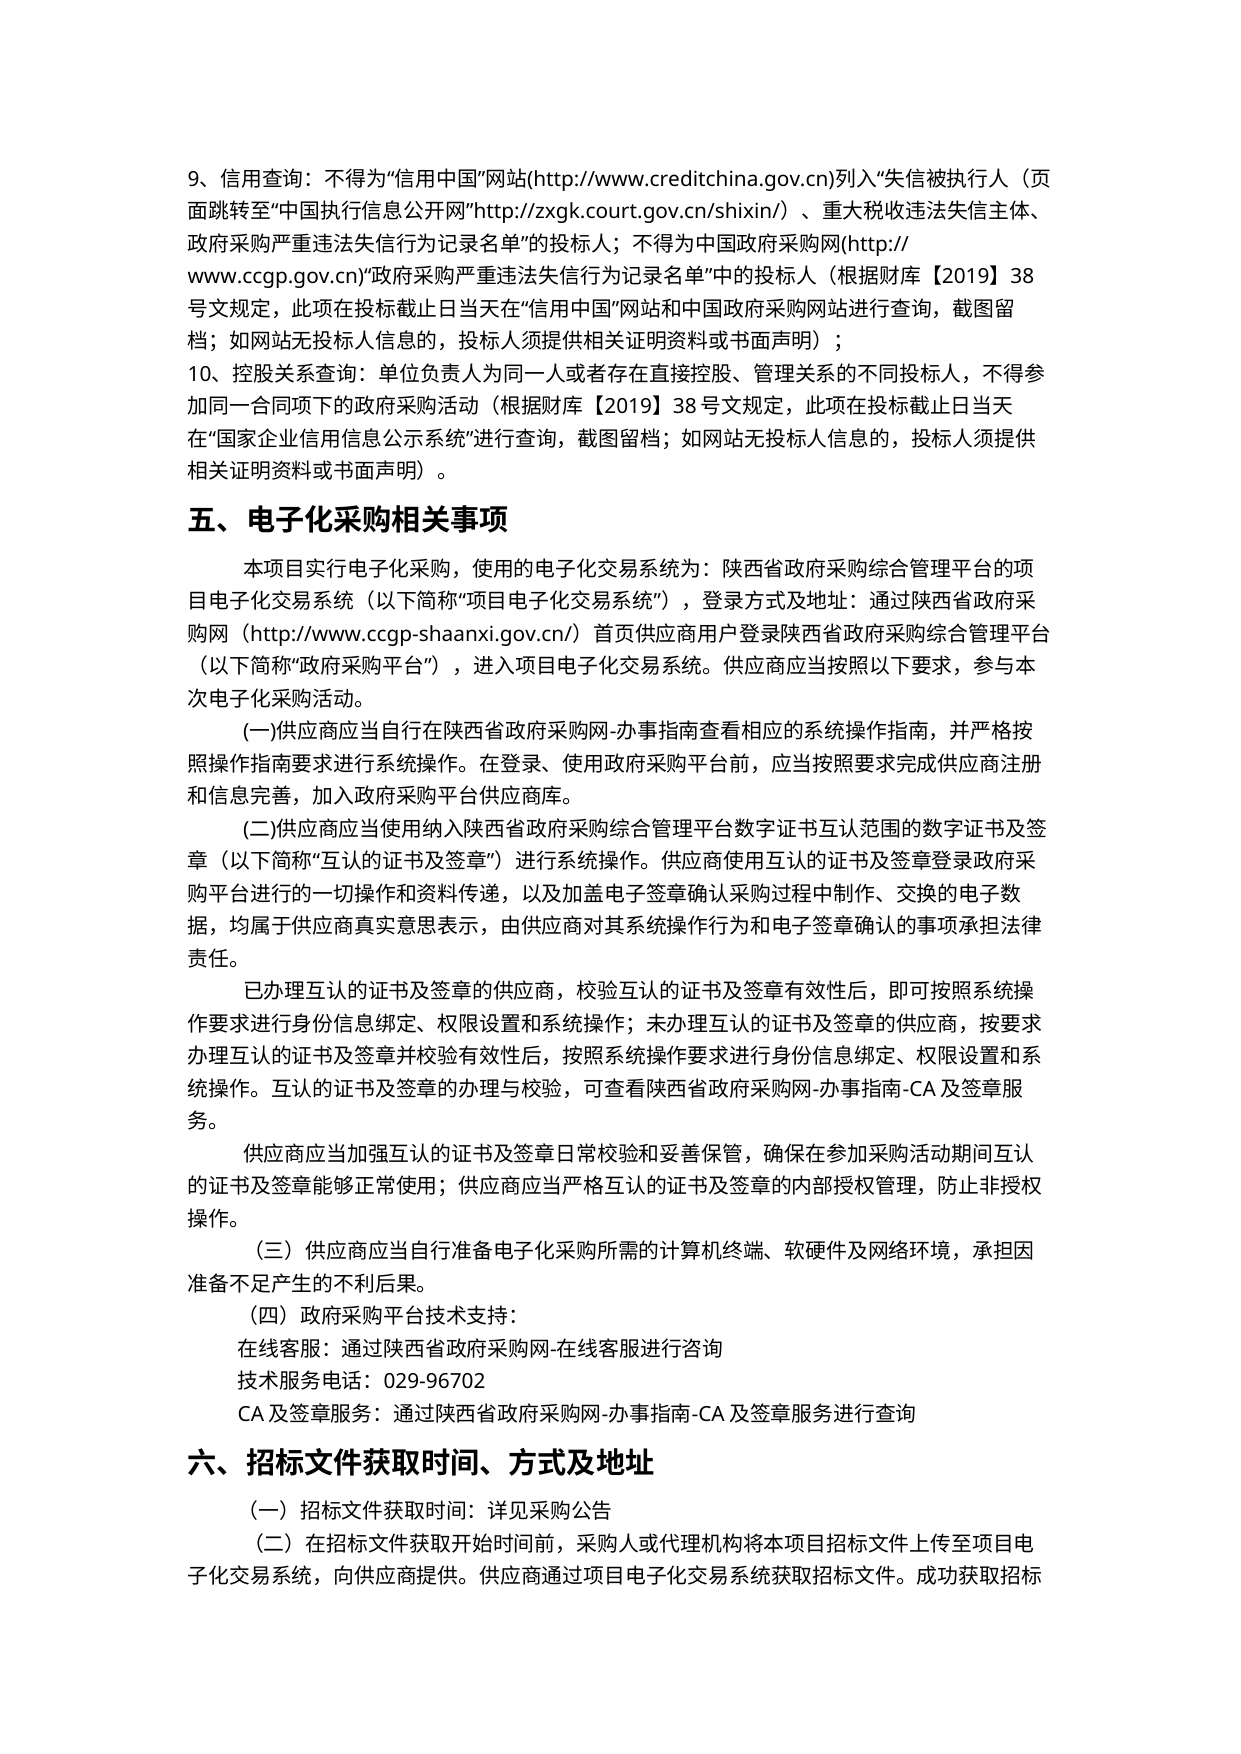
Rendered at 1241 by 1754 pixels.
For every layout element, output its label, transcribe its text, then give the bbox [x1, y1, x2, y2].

text 技术服务电话：029-96702 [187, 1364, 1053, 1397]
text 9、信用查询：不得为“信用中国”网站(http://www.creditchina.gov.cn)列入“失信被执行人（页面跳转至“中国执行信息公开网”http://zxgk.court.gov.cn/shixin/）、重大税收违法失信主体、政府采购严重违法失信行为记录名单”的投标人；不得为中国政府采购网(http://www.ccgp.gov.cn)“政府采购严重违法失信行为记录名单”中的投标人（根据财库【2019】38号文规定，此项在投标截止日当天在“信用中国”网站和中国政府采购网站进行查询，截图留档；如网站无投标人信息的，投标人须提供相关证明资料或书面声明）； [187, 162, 1053, 357]
text （一）招标文件获取时间：详见采购公告 [187, 1494, 1053, 1527]
text CA及签章服务：通过陕西省政府采购网-办事指南-CA及签章服务进行查询 [187, 1397, 1053, 1429]
text (二)供应商应当使用纳入陕西省政府采购综合管理平台数字证书互认范围的数字证书及签章（以下简称“互认的证书及签章”）进行系统操作。供应商使用互认的证书及签章登录政府采购平台进行的一切操作和资料传递，以及加盖电子签章确认采购过程中制作、交换的电子数据，均属于供应商真实意思表示，由供应商对其系统操作行为和电子签章确认的事项承担法律责任。 [187, 812, 1053, 974]
text （三）供应商应当自行准备电子化采购所需的计算机终端、软硬件及网络环境，承担因准备不足产生的不利后果。 [187, 1234, 1053, 1299]
text (一)供应商应当自行在陕西省政府采购网-办事指南查看相应的系统操作指南，并严格按照操作指南要求进行系统操作。在登录、使用政府采购平台前，应当按照要求完成供应商注册和信息完善，加入政府采购平台供应商库。 [187, 714, 1053, 812]
text 供应商应当加强互认的证书及签章日常校验和妥善保管，确保在参加采购活动期间互认的证书及签章能够正常使用；供应商应当严格互认的证书及签章的内部授权管理，防止非授权操作。 [187, 1137, 1053, 1234]
text 六、招标文件获取时间、方式及地址 [187, 1429, 1053, 1494]
text 本项目实行电子化采购，使用的电子化交易系统为：陕西省政府采购综合管理平台的项目电子化交易系统（以下简称“项目电子化交易系统”），登录方式及地址：通过陕西省政府采购网（http://www.ccgp-shaanxi.gov.cn/）首页供应商用户登录陕西省政府采购综合管理平台（以下简称“政府采购平台”），进入项目电子化交易系统。供应商应当按照以下要求，参与本次电子化采购活动。 [187, 552, 1053, 714]
text 五、电子化采购相关事项 [187, 487, 1053, 552]
text 10、控股关系查询：单位负责人为同一人或者存在直接控股、管理关系的不同投标人，不得参加同一合同项下的政府采购活动（根据财库【2019】38号文规定，此项在投标截止日当天在“国家企业信用信息公示系统”进行查询，截图留档；如网站无投标人信息的，投标人须提供相关证明资料或书面声明）。 [187, 357, 1053, 487]
text 在线客服：通过陕西省政府采购网-在线客服进行咨询 [187, 1332, 1053, 1364]
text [187, 1527, 1053, 1592]
text （四）政府采购平台技术支持： [187, 1299, 1053, 1332]
text 已办理互认的证书及签章的供应商，校验互认的证书及签章有效性后，即可按照系统操作要求进行身份信息绑定、权限设置和系统操作；未办理互认的证书及签章的供应商，按要求办理互认的证书及签章并校验有效性后，按照系统操作要求进行身份信息绑定、权限设置和系统操作。互认的证书及签章的办理与校验，可查看陕西省政府采购网-办事指南-CA及签章服务。 [187, 974, 1053, 1137]
